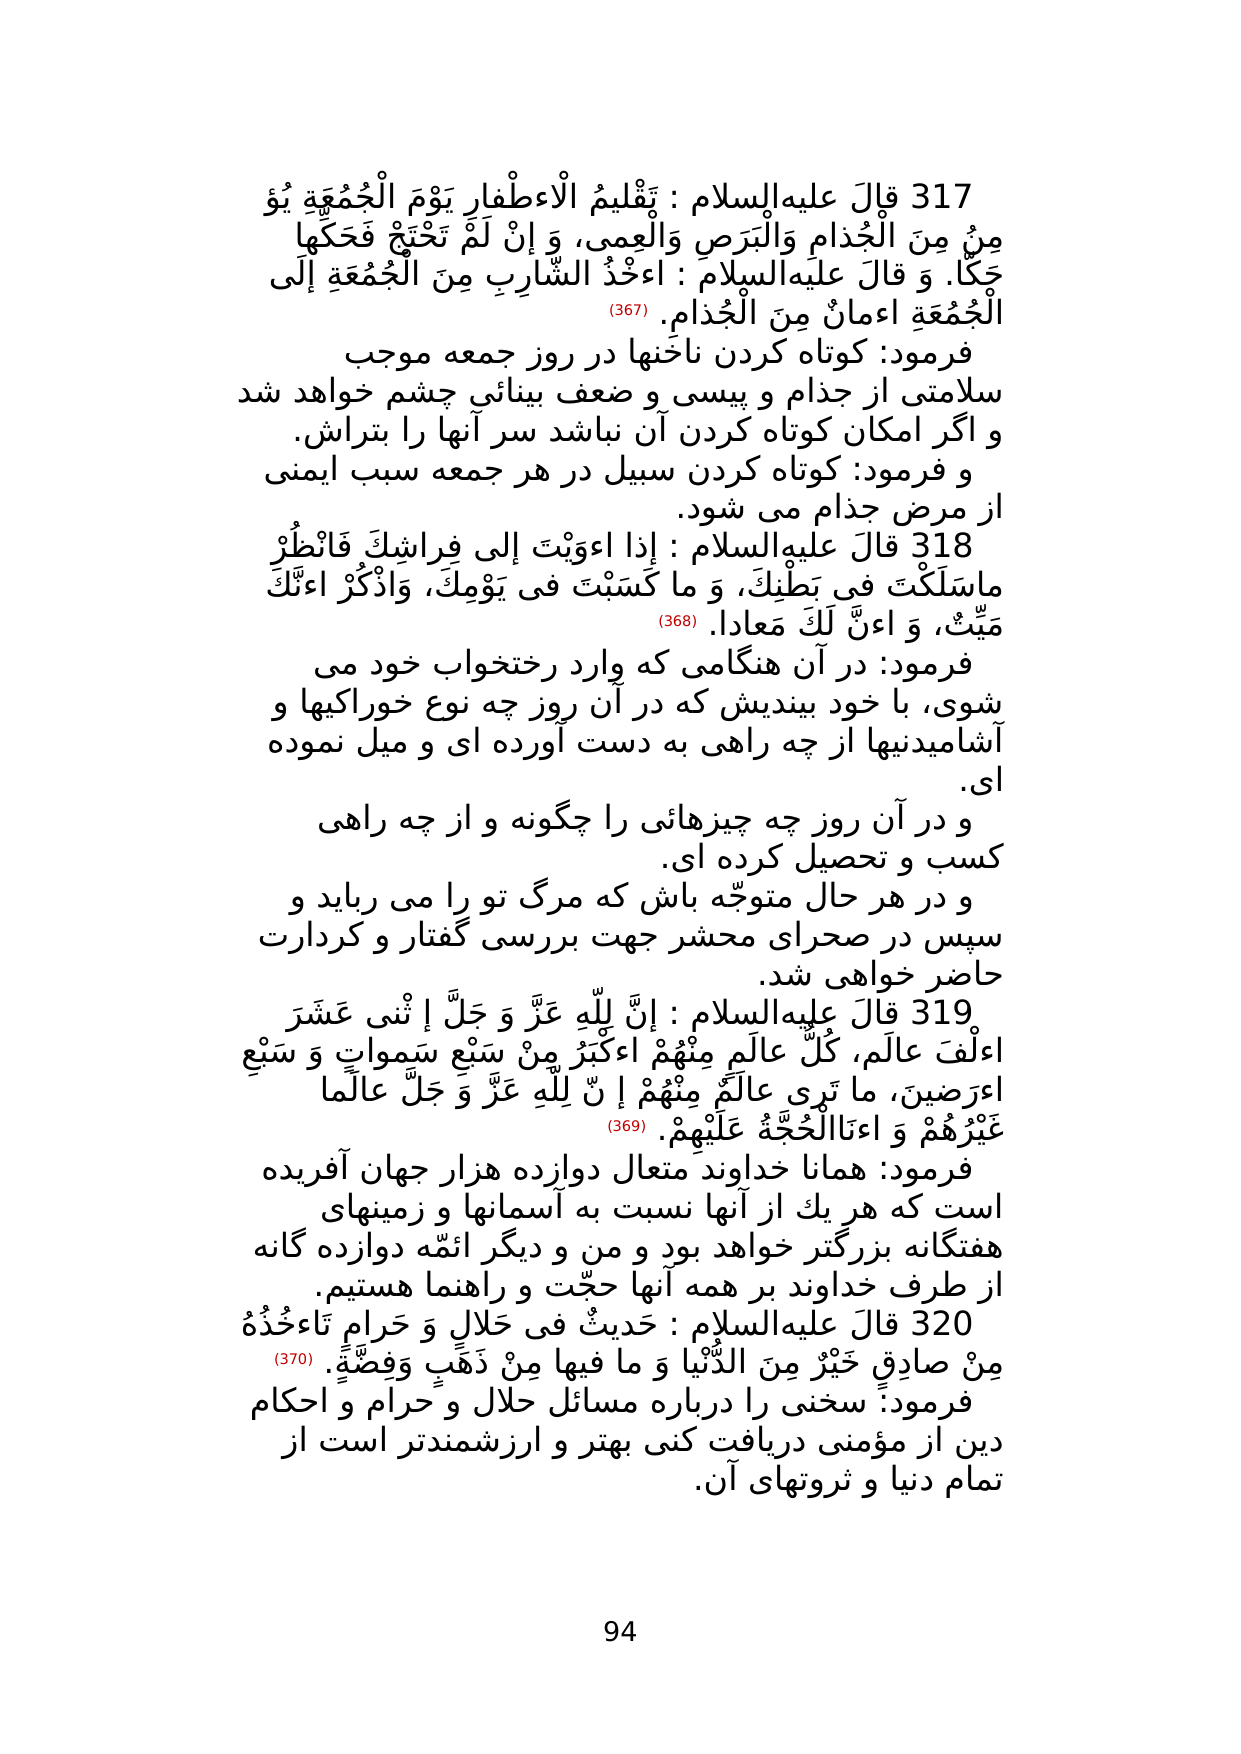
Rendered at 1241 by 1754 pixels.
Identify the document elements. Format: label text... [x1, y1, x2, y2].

text فرمود: سخنى را درباره مسائل حلال و حرام و احكام دين از مؤمنى دريافت كنى بهتر و ارزشمندتر است از تمام دنيا و ثروتهاى آن. [236, 1382, 1004, 1498]
text فرمود: در آن هنگامى كه وارد رختخواب خود مى شوى، با خود بينديش كه در آن روز چه نوع خوراكيها و آشاميدنيها از چه راهى به دست آورده اى و ميل نموده اى. [236, 643, 1004, 799]
text 318 قالَ عليه‌السلام : إذا اءوَيْتَ إلى فِراشِكَ فَانْظُرْ ماسَلَكْتَ فى بَطْنِكَ، وَ ما كَسَبْتَ فى يَوْمِكَ، وَاذْكُرْ اءنَّكَ مَيِّتٌ، وَ اءنَّ لَكَ مَعادا. (368) [236, 527, 1004, 643]
text و فرمود: كوتاه كردن سبيل در هر جمعه سبب ايمنى از مرض جذام مى شود. [236, 449, 1004, 527]
text 319 قالَ عليه‌السلام : إنَّ لِلّهِ عَزَّ وَ جَلَّ إ ثْنى عَشَرَ اءلْفَ عالَم، كُلُّ عالَمٍ مِنْهُمْ اءكْبَرُ مِنْ سَبْعِ سَمواتٍ وَ سَبْعِ اءرَضينَ، ما تَرى عالَمٌ مِنْهُمْ إ نّ لِلّهِ عَزَّ وَ جَلَّ عالَما غَيْرُهُمْ وَ اءنَاالْحُجَّةُ عَلَيْهِمْ. (369) [236, 993, 1004, 1148]
text و در هر حال متوجّه باش كه مرگ تو را مى ربايد و سپس در صحراى محشر جهت بررسى گفتار و كردارت حاضر خواهى شد. [236, 877, 1004, 993]
text فرمود: كوتاه كردن ناخنها در روز جمعه موجب سلامتى از جذام و پيسى و ضعف بينائى چشم خواهد شد و اگر امكان كوتاه كردن آن نباشد سر آنها را بتراش. [236, 333, 1004, 449]
text فرمود: همانا خداوند متعال دوازده هزار جهان آفريده است كه هر يك از آنها نسبت به آسمانها و زمينهاى هفتگانه بزرگتر خواهد بود و من و ديگر ائمّه دوازده گانه از طرف خداوند بر همه آنها حجّت و راهنما هستيم. [236, 1148, 1004, 1304]
text و در آن روز چه چيزهائى را چگونه و از چه راهى كسب و تحصيل كرده اى. [236, 799, 1004, 877]
text 320 قالَ عليه‌السلام : حَديثٌ فى حَلالٍ وَ حَرامٍ تَاءخُذُهُ مِنْ صادِقٍ خَيْرٌ مِنَ الدُّنْيا وَ ما فيها مِنْ ذَهَبٍ وَفِضَّةٍ. (370) [236, 1304, 1004, 1382]
text 317 قالَ عليه‌السلام : تَقْليمُ الْاءطْفارِ يَوْمَ الْجُمُعَةِ يُؤ مِنُ مِنَ الْجُذامِ وَالْبَرَصِ وَالْعِمى، وَ إنْ لَمْ تَحْتَجْ فَحَكِّها حَكّا. وَ قالَ عليه‌السلام : اءخْذُ الشّارِبِ مِنَ الْجُمُعَةِ إلَى الْجُمُعَةِ اءمانٌ مِنَ الْجُذامِ. (367) [236, 177, 1004, 333]
